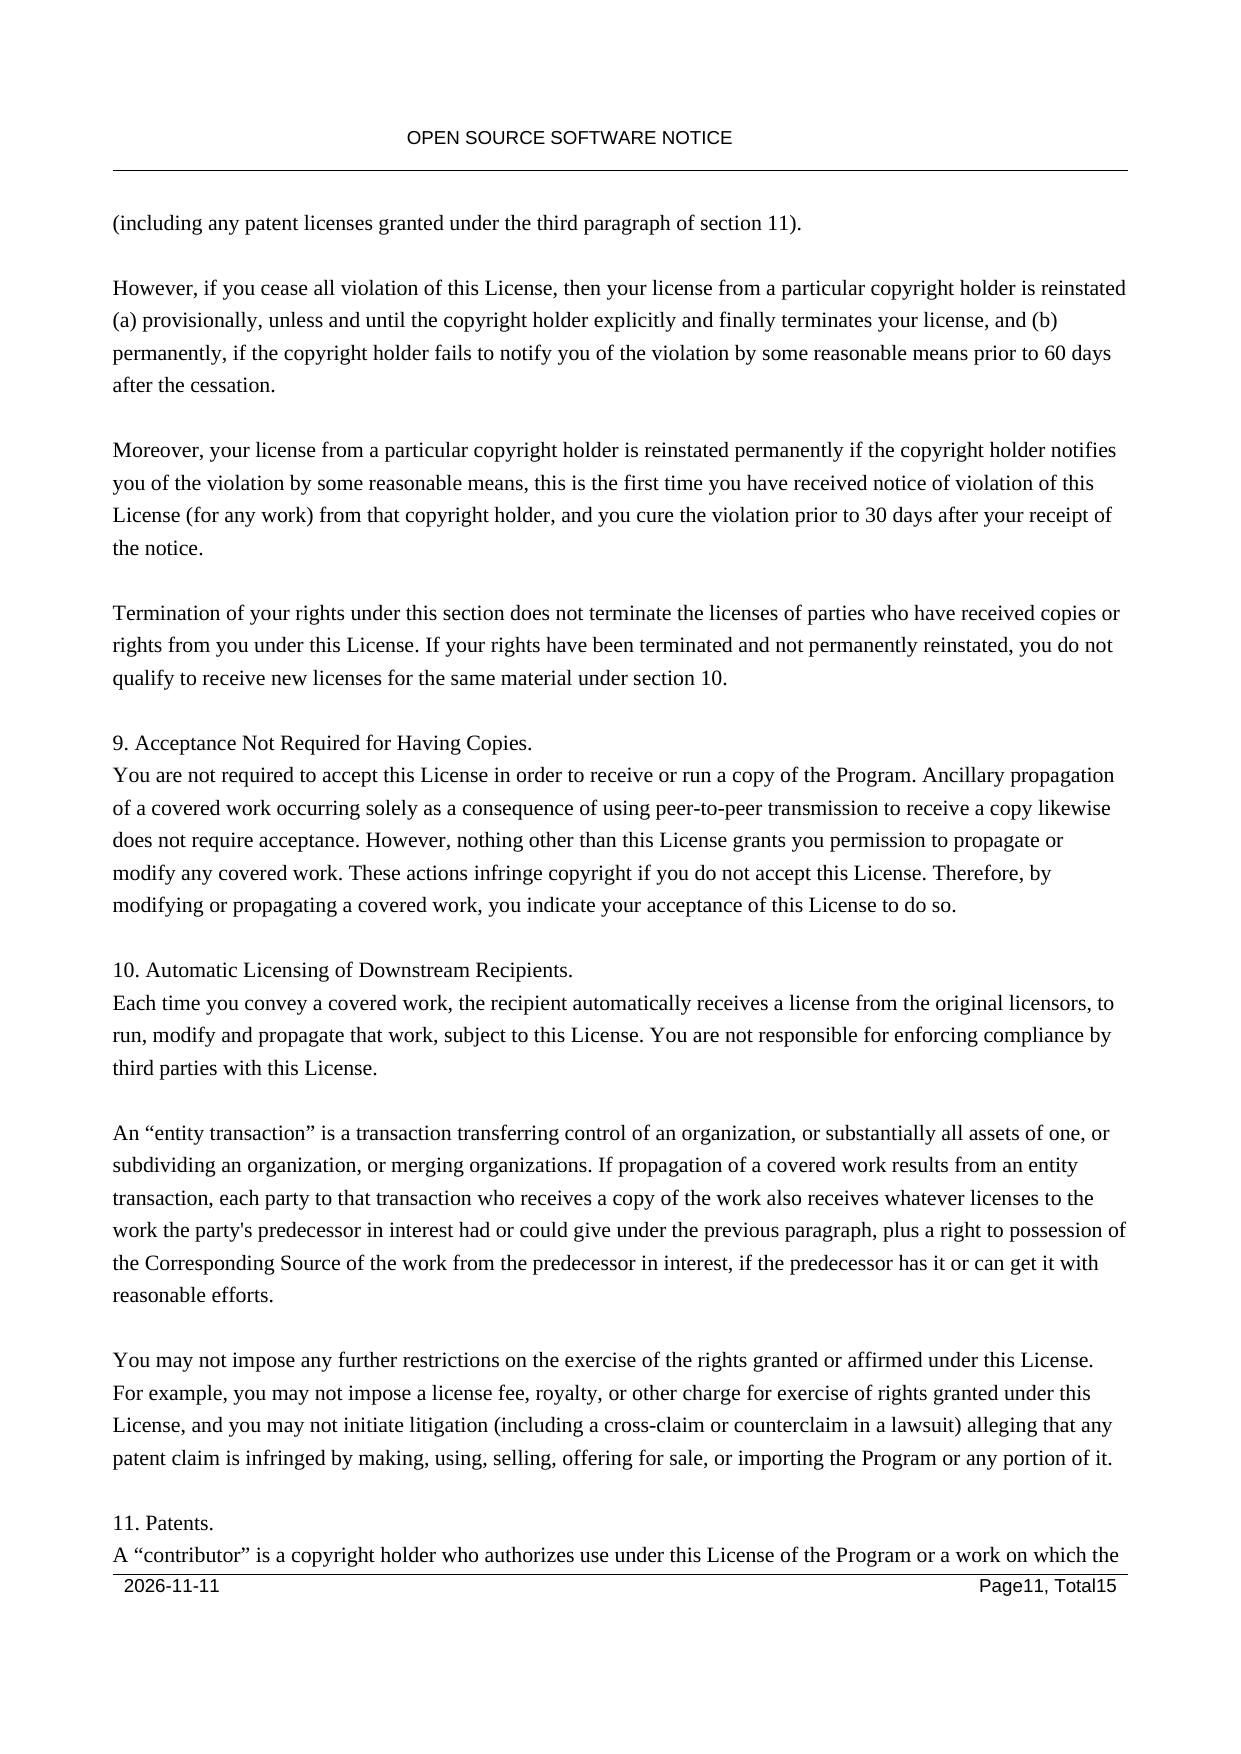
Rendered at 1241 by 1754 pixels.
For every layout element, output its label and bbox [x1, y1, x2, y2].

text [112, 206, 1128, 1571]
